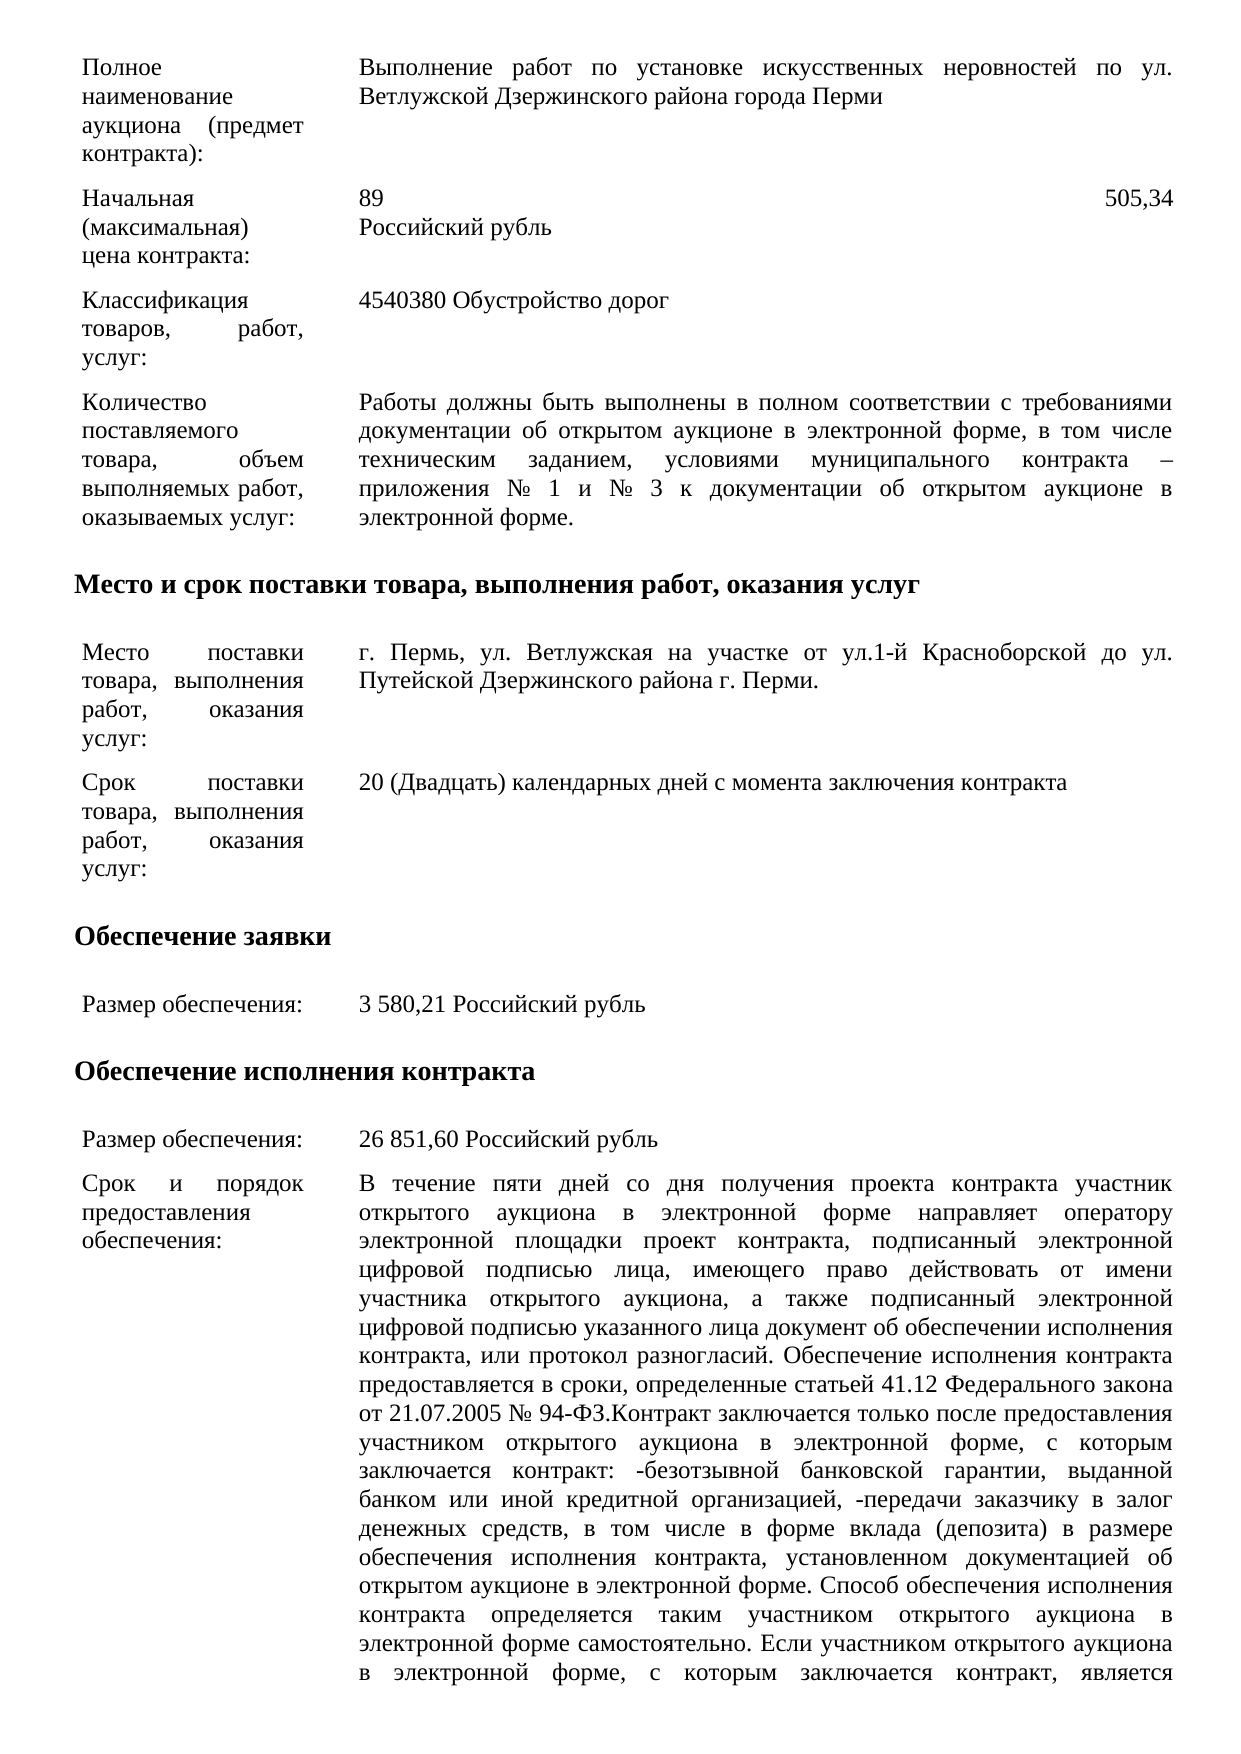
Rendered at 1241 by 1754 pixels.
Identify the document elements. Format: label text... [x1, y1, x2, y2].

table_header Размер обеспечения: [74, 1116, 351, 1160]
table_header 3 580,21 Российский рубль [351, 981, 1181, 1025]
table_cell 89 505,34 Российский рубль [351, 175, 1181, 277]
table_cell Начальная (максимальная) цена контракта: [74, 175, 351, 277]
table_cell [74, 1160, 351, 1693]
table_cell Классификация товаров, работ, услуг: [74, 277, 351, 379]
table_cell Работы должны быть выполнены в полном соответствии с требованиями документации об открытом аукционе в электронной форме, в том числе техническим заданием, условиями муниципального контракта – приложения № 1 и № 3 к документации об открытом аукционе в электронной форме. [351, 379, 1181, 538]
table_cell 20 (Двадцать) календарных дней с момента заключения контракта [351, 760, 1181, 890]
text Обеспечение исполнения контракта [74, 1054, 1181, 1087]
table_header Размер обеспечения: [74, 981, 351, 1025]
table_header Полное наименование аукциона (предмет контракта): [74, 44, 351, 175]
text Обеспечение заявки [74, 919, 1181, 952]
table_header г. Пермь, ул. Ветлужская на участке от ул.1-й Красноборской до ул. Путейской Дзержинского района г. Перми. [351, 629, 1181, 759]
table_cell Количество поставляемого товара, объем выполняемых работ, оказываемых услуг: [74, 379, 351, 538]
text Место и срок поставки товара, выполнения работ, оказания услуг [74, 567, 1181, 600]
table_header Выполнение работ по установке искусственных неровностей по ул. Ветлужской Дзержинского района города Перми [351, 44, 1181, 175]
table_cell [351, 1160, 1181, 1693]
table_cell 4540380 Обустройство дорог [351, 277, 1181, 379]
table_header Место поставки товара, выполнения работ, оказания услуг: [74, 629, 351, 759]
table_cell Срок поставки товара, выполнения работ, оказания услуг: [74, 760, 351, 890]
table_header 26 851,60 Российский рубль [351, 1116, 1181, 1160]
